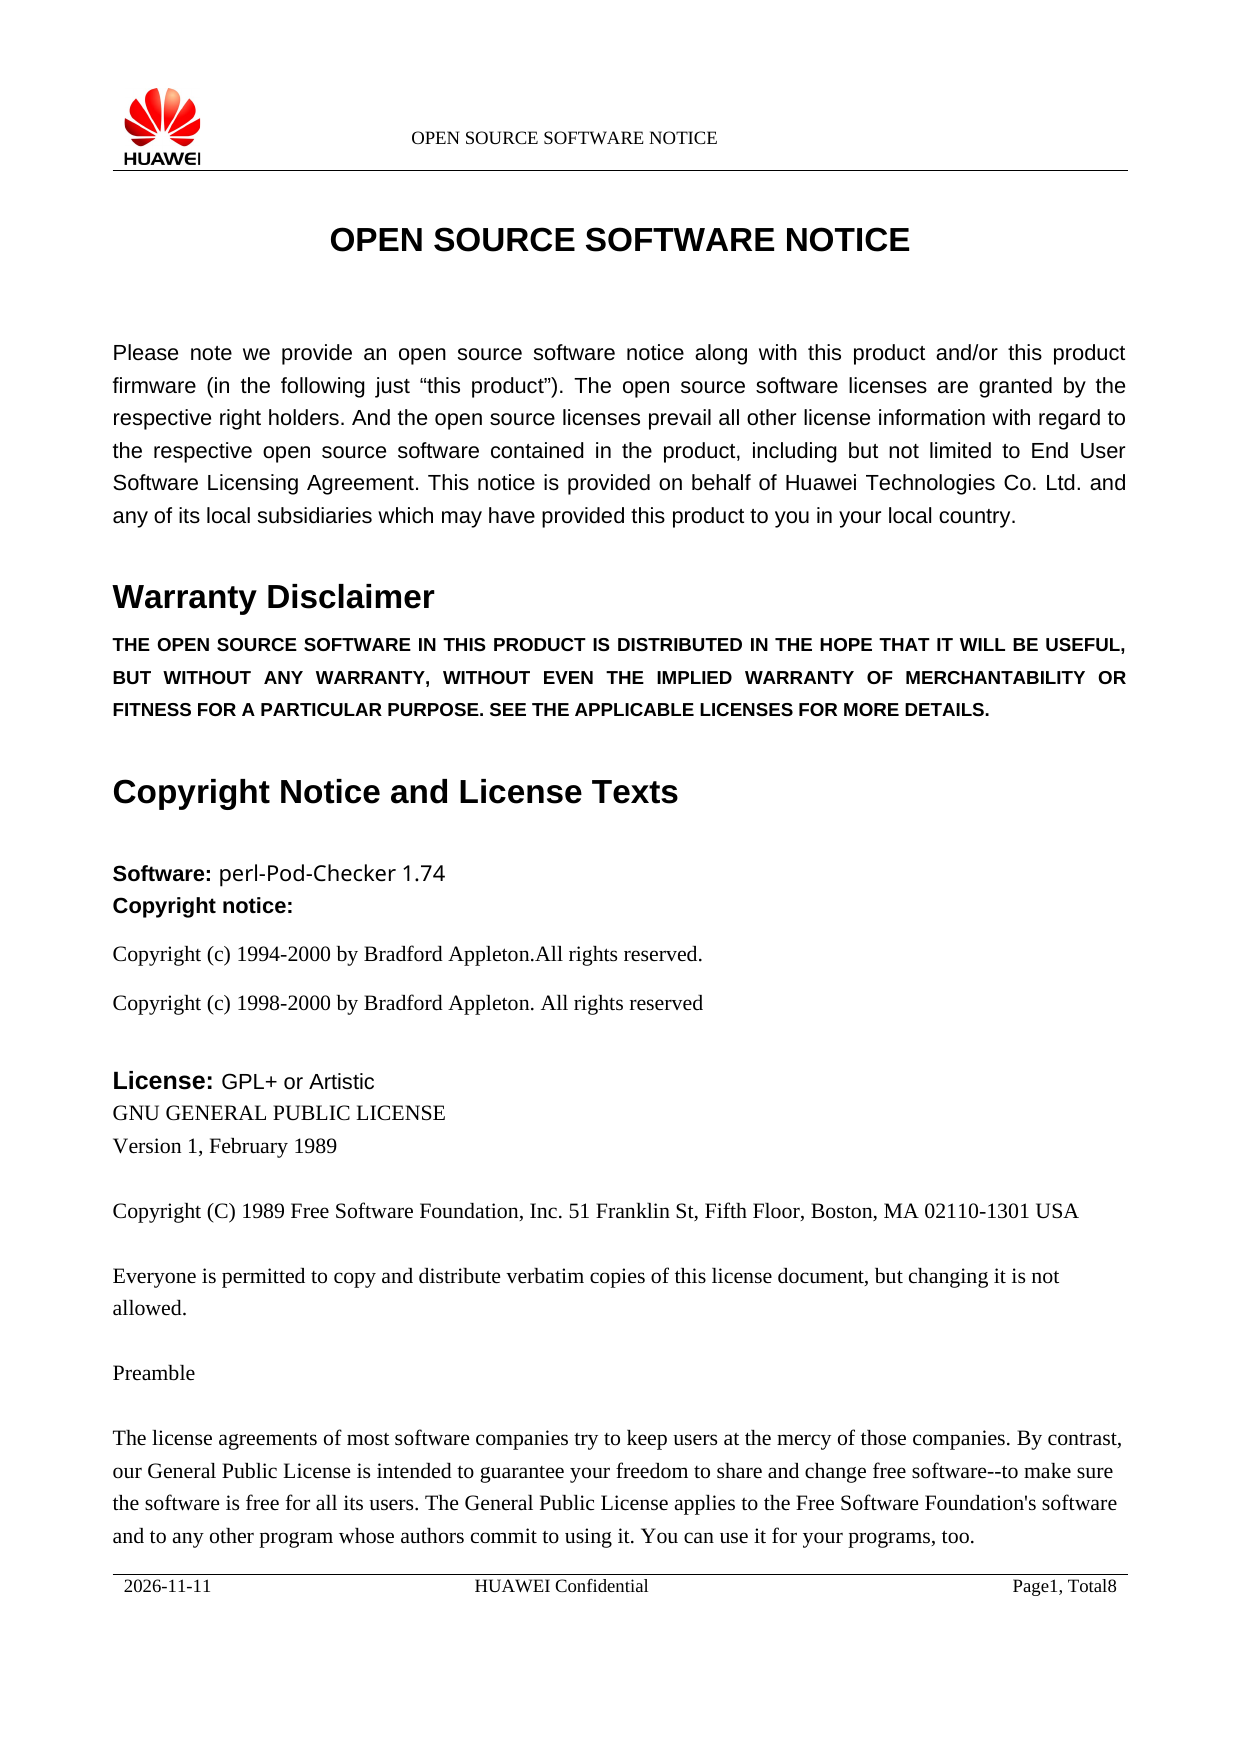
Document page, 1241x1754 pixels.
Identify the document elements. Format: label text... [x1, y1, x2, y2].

text License: GPL+ or Artistic [112, 1064, 1128, 1096]
text OPEN SOURCE SOFTWARE NOTICE [112, 206, 1128, 271]
text Copyright notice: Copyright (c) 1994-2000 by Bradford Appleton.All rights reserved. Copyright (c) 1998-2000 by Bradford Appleton. All rights reserved [112, 889, 1128, 1019]
picture [124, 88, 201, 165]
text Please note we provide an open source software notice along with this product and/or this product firmware (in the following just “this product”). The open source software licenses are granted by the respective right holders. And the open source licenses prevail all other license information with regard to the respective open source software contained in the product, including but not limited to End User Software Licensing Agreement. This notice is provided on behalf of Huawei Technologies Co. Ltd. and any of its local subsidiaries which may have provided this product to you in your local country. [112, 336, 1128, 531]
text Copyright Notice and License Texts [112, 759, 1128, 824]
text The open source software in this product is distributed in the hope that it will be useful, but WITHOUT ANY WARRANTY, without even the implied warranty of MERCHANTABILITY or FITNESS FOR A PARTICULAR PURPOSE. See the applicable licenses for more details. [112, 629, 1128, 726]
text Warranty Disclaimer [112, 564, 1128, 629]
title Software: perl-Pod-Checker 1.74 [112, 856, 1128, 889]
